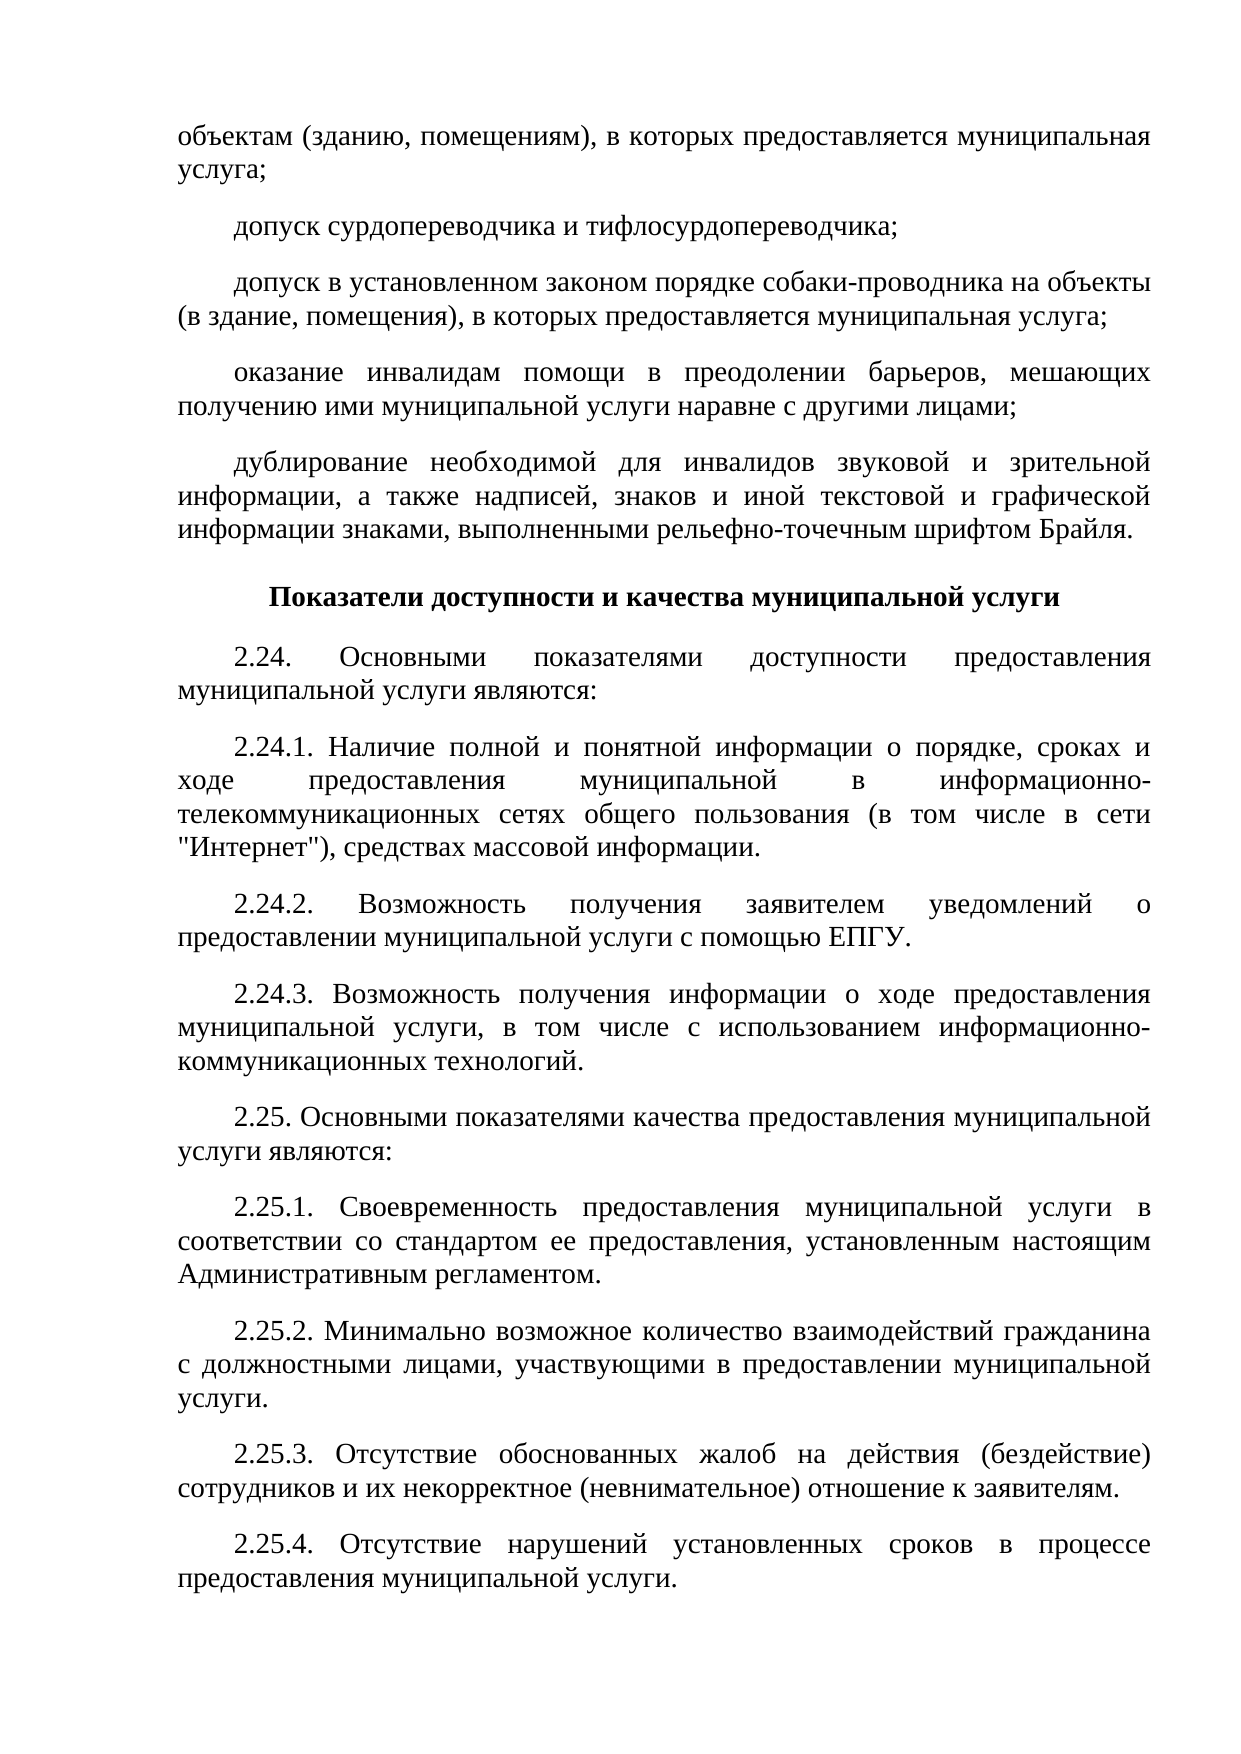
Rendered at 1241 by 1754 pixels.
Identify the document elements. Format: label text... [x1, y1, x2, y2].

text 2.25.1. Своевременность предоставления муниципальной услуги в соответствии со стандартом ее предоставления, установленным настоящим Административным регламентом. [177, 1189, 1152, 1290]
text допуск сурдопереводчика и тифлосурдопереводчика; [177, 208, 1152, 242]
text дублирование необходимой для инвалидов звуковой и зрительной информации, а также надписей, знаков и иной текстовой и графической информации знаками, выполненными рельефно-точечным шрифтом Брайля. [177, 444, 1152, 545]
text 2.24. Основными показателями доступности предоставления муниципальной услуги являются: [177, 639, 1152, 706]
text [177, 118, 1152, 185]
title Показатели доступности и качества муниципальной услуги [177, 579, 1152, 612]
text допуск в установленном законом порядке собаки-проводника на объекты (в здание, помещения), в которых предоставляется муниципальная услуга; [177, 264, 1152, 332]
text 2.24.2. Возможность получения заявителем уведомлений о предоставлении муниципальной услуги с помощью ЕПГУ. [177, 886, 1152, 953]
text 2.25.3. Отсутствие обоснованных жалоб на действия (бездействие) сотрудников и их некорректное (невнимательное) отношение к заявителям. [177, 1436, 1152, 1503]
text 2.25. Основными показателями качества предоставления муниципальной услуги являются: [177, 1099, 1152, 1166]
text 2.24.1. Наличие полной и понятной информации о порядке, сроках и ходе предоставления муниципальной в информационно-телекоммуникационных сетях общего пользования (в том числе в сети "Интернет"), средствах массовой информации. [177, 729, 1152, 863]
text 2.25.4. Отсутствие нарушений установленных сроков в процессе предоставления муниципальной услуги. [177, 1526, 1152, 1593]
text оказание инвалидам помощи в преодолении барьеров, мешающих получению ими муниципальной услуги наравне с другими лицами; [177, 354, 1152, 422]
text 2.25.2. Минимально возможное количество взаимодействий гражданина с должностными лицами, участвующими в предоставлении муниципальной услуги. [177, 1313, 1152, 1413]
text 2.24.3. Возможность получения информации о ходе предоставления муниципальной услуги, в том числе с использованием информационно-коммуникационных технологий. [177, 976, 1152, 1076]
